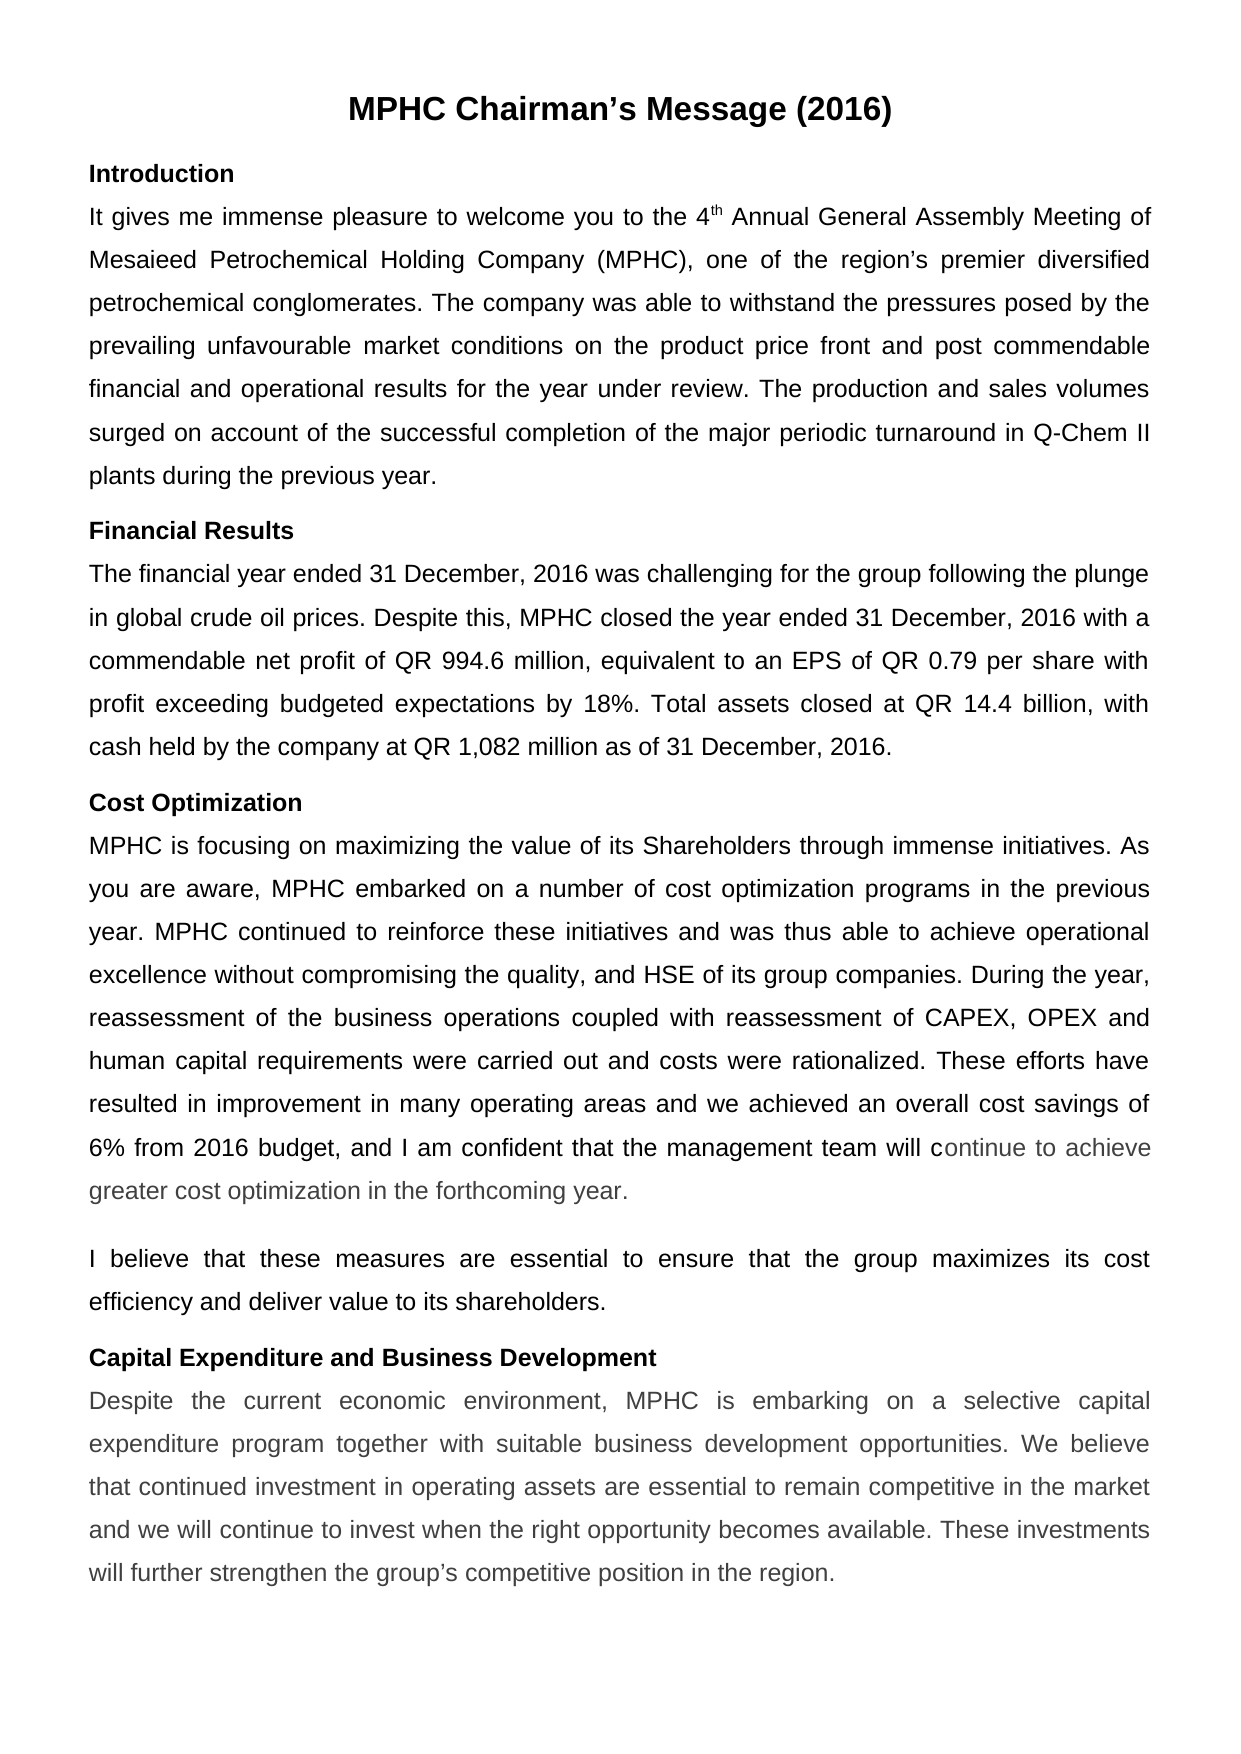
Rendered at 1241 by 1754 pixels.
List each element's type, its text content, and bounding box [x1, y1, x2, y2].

text Introduction [89, 159, 1152, 187]
text Financial Results [89, 516, 1152, 545]
text MPHC is focusing on maximizing the value of its Shareholders through immense initiatives. As you are aware, MPHC embarked on a number of cost optimization programs in the previous year. MPHC continued to reinforce these initiatives and was thus able to achieve operational excellence without compromising the quality, and HSE of its group companies. During the year, reassessment of the business operations coupled with reassessment of CAPEX, OPEX and human capital requirements were carried out and costs were rationalized. These efforts have resulted in improvement in many operating areas and we achieved an overall cost savings of 6% from 2016 budget, and I am confident that the management team will continue to achieve greater cost optimization in the forthcoming year. [89, 831, 1152, 1204]
text Capital Expenditure and Business Development [89, 1342, 1152, 1371]
text Despite the current economic environment, MPHC is embarking on a selective capital expenditure program together with suitable business development opportunities. We believe that continued investment in operating assets are essential to remain competitive in the market and we will continue to invest when the right opportunity becomes available. These investments will further strengthen the group’s competitive position in the region. [89, 1386, 1152, 1587]
text MPHC Chairman’s Message (2016) [89, 89, 1152, 127]
text Cost Optimization [89, 787, 1152, 816]
text The financial year ended 31 December, 2016 was challenging for the group following the plunge in global crude oil prices. Despite this, MPHC closed the year ended 31 December, 2016 with a commendable net profit of QR 994.6 million, equivalent to an EPS of QR 0.79 per share with profit exceeding budgeted expectations by 18%. Total assets closed at QR 14.4 billion, with cash held by the company at QR 1,082 million as of 31 December, 2016. [89, 559, 1152, 761]
text I believe that these measures are essential to ensure that the group maximizes its cost efficiency and deliver value to its shareholders. [89, 1244, 1152, 1316]
text It gives me immense pleasure to welcome you to the 4th Annual General Assembly Meeting of Mesaieed Petrochemical Holding Company (MPHC), one of the region’s premier diversified petrochemical conglomerates. The company was able to withstand the pressures posed by the prevailing unfavourable market conditions on the product price front and post commendable financial and operational results for the year under review. The production and sales volumes surged on account of the successful completion of the major periodic turnaround in Q-Chem II plants during the previous year. [89, 202, 1152, 489]
